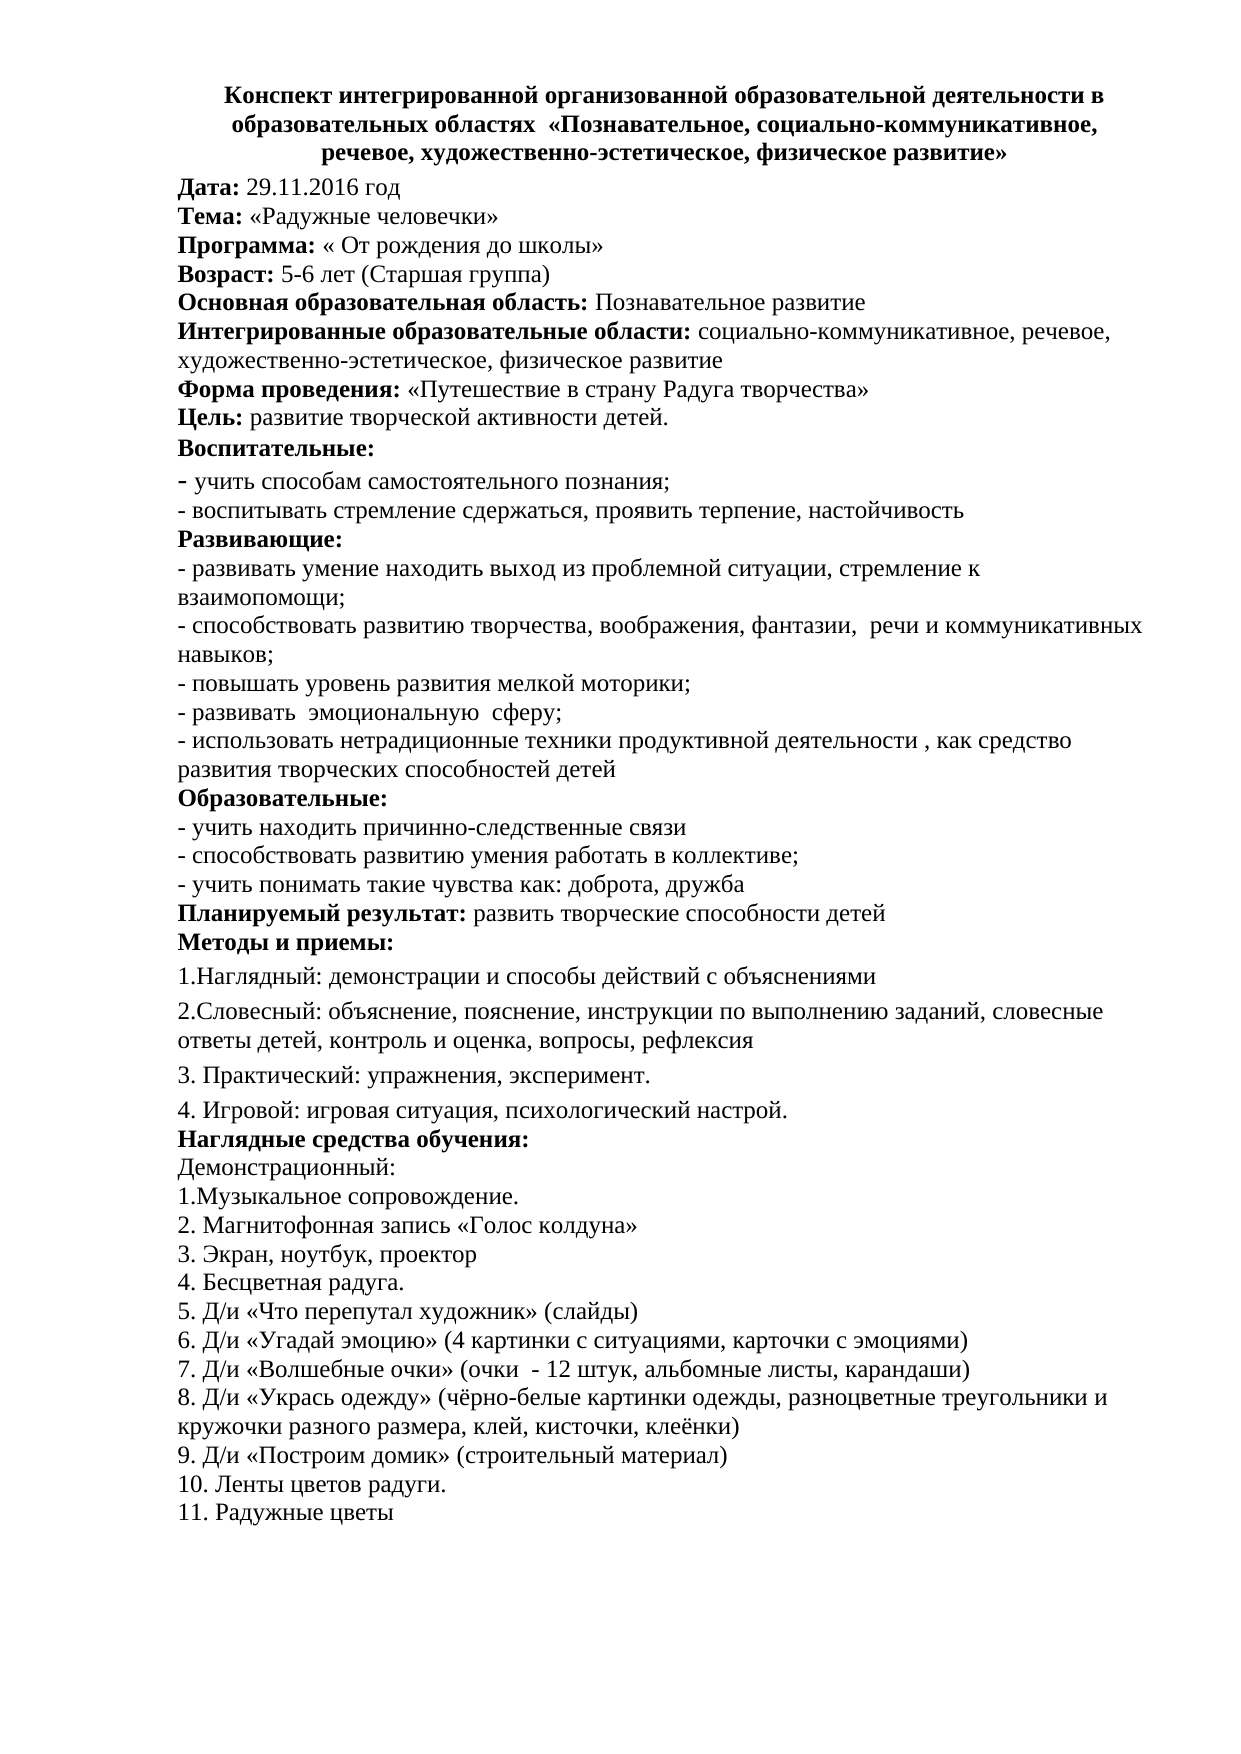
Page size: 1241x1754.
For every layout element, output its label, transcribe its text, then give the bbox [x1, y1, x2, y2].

text Интегрированные образовательные области: социально-коммуникативное, речевое, художественно-эстетическое, физическое развитие [177, 316, 1152, 374]
text - развивать умение находить выход из проблемной ситуации, стремление к взаимопомощи; - способствовать развитию творчества, воображения, фантазии, речи и коммуникативных навыков; - повышать уровень развития мелкой моторики; - развивать эмоциональную сферу; - использовать нетрадиционные техники продуктивной деятельности , как средство развития творческих способностей детей [177, 553, 1152, 783]
text Наглядные средства обучения: [177, 1124, 1152, 1152]
text 1.Музыкальное сопровождение. 2. Магнитофонная запись «Голос колдуна» 3. Экран, ноутбук, проектор 4. Бесцветная радуга. 5. Д/и «Что перепутал художник» (слайды) 6. Д/и «Угадай эмоцию» (4 картинки с ситуациями, карточки с эмоциями) 7. Д/и «Волшебные очки» (очки - 12 штук, альбомные листы, карандаши) [177, 1181, 1152, 1382]
text Тема: «Радужные человечки» [177, 201, 1152, 230]
text Основная образовательная область: Познавательное развитие [177, 287, 1152, 316]
text 4. Игровой: игровая ситуация, психологический настрой. [177, 1095, 1152, 1124]
text Возраст: 5-6 лет (Старшая группа) [177, 259, 1152, 287]
text Планируемый результат: развить творческие способности детей [177, 898, 1152, 927]
text Дата: 29.11.2016 год [177, 172, 1152, 201]
text Методы и приемы: [177, 927, 1152, 955]
text Образовательные: [177, 783, 1152, 812]
text 8. Д/и «Укрась одежду» (чёрно-белые картинки одежды, разноцветные треугольники и кружочки разного размера, клей, кисточки, клеёнки) 9. Д/и «Построим домик» (строительный материал) 10. Ленты цветов радуги. 11. Радужные цветы [177, 1382, 1152, 1526]
text Воспитательные: [177, 431, 1152, 462]
text Форма проведения: «Путешествие в страну Радуга творчества» [177, 374, 1152, 402]
text Развивающие: [177, 524, 1152, 553]
text - учить находить причинно-следственные связи - способствовать развитию умения работать в коллективе; - учить понимать такие чувства как: доброта, дружба [177, 812, 1152, 898]
text Конспект интегрированной организованной образовательной деятельности в образовательных областях «Познавательное, социально-коммуникативное, речевое, художественно-эстетическое, физическое развитие» [189, 80, 1139, 166]
text 1.Наглядный: демонстрации и способы действий с объяснениями [177, 961, 1152, 990]
text - воспитывать стремление сдержаться, проявить терпение, настойчивость [177, 495, 1152, 524]
text - учить способам самостоятельного познания; [177, 462, 1152, 495]
text Демонстрационный: [177, 1152, 1152, 1181]
text Программа: « От рождения до школы» [177, 230, 1152, 259]
text 3. Практический: упражнения, эксперимент. [177, 1060, 1152, 1089]
text Цель: развитие творческой активности детей. [177, 402, 1152, 431]
text 2.Словесный: объяснение, пояснение, инструкции по выполнению заданий, словесные ответы детей, контроль и оценка, вопросы, рефлексия [177, 996, 1152, 1054]
